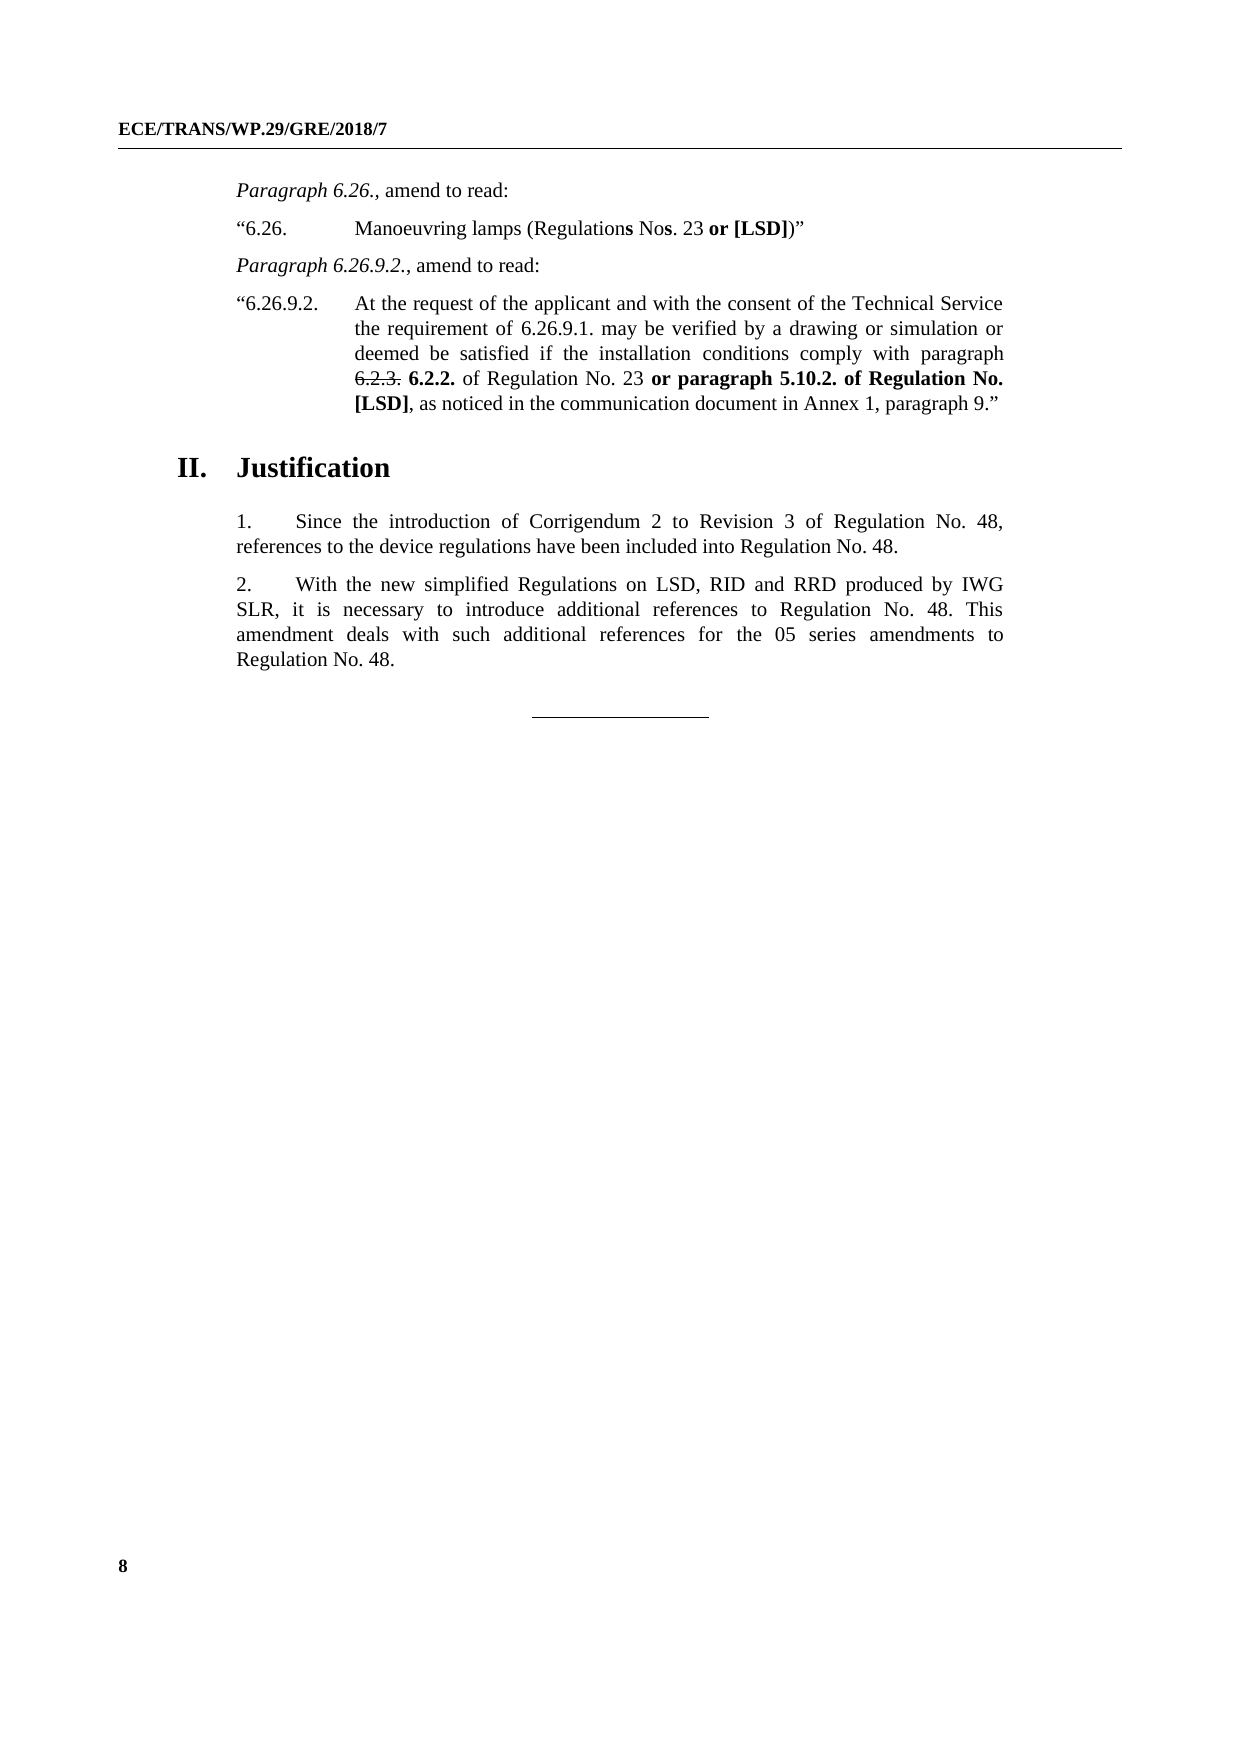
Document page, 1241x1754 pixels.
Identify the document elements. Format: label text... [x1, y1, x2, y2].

text “6.26. Manoeuvring lamps (Regulations Nos. 23 or [LSD])” [236, 215, 969, 240]
text 1. Since the introduction of Corrigendum 2 to Revision 3 of Regulation No. 48, references to the device regulations have been included into Regulation No. 48. [236, 508, 1004, 558]
text II. Justification [118, 452, 1004, 483]
text Paragraph 6.26.9.2., amend to read: [236, 252, 969, 277]
text 2. With the new simplified Regulations on LSD, RID and RRD produced by IWG SLR, it is necessary to introduce additional references to Regulation No. 48. This amendment deals with such additional references for the 05 series amendments to Regulation No. 48. [236, 571, 1004, 671]
text “6.26.9.2. At the request of the applicant and with the consent of the Technical Service the requirement of 6.26.9.1. may be verified by a drawing or simulation or deemed be satisfied if the installation conditions comply with paragraph 6.2.3. 6.2.2. of Regulation No. 23 or paragraph 5.10.2. of Regulation No. [LSD], as noticed in the communication document in Annex 1, paragraph 9.” [236, 290, 1004, 415]
text Paragraph 6.26., amend to read: [236, 177, 969, 202]
